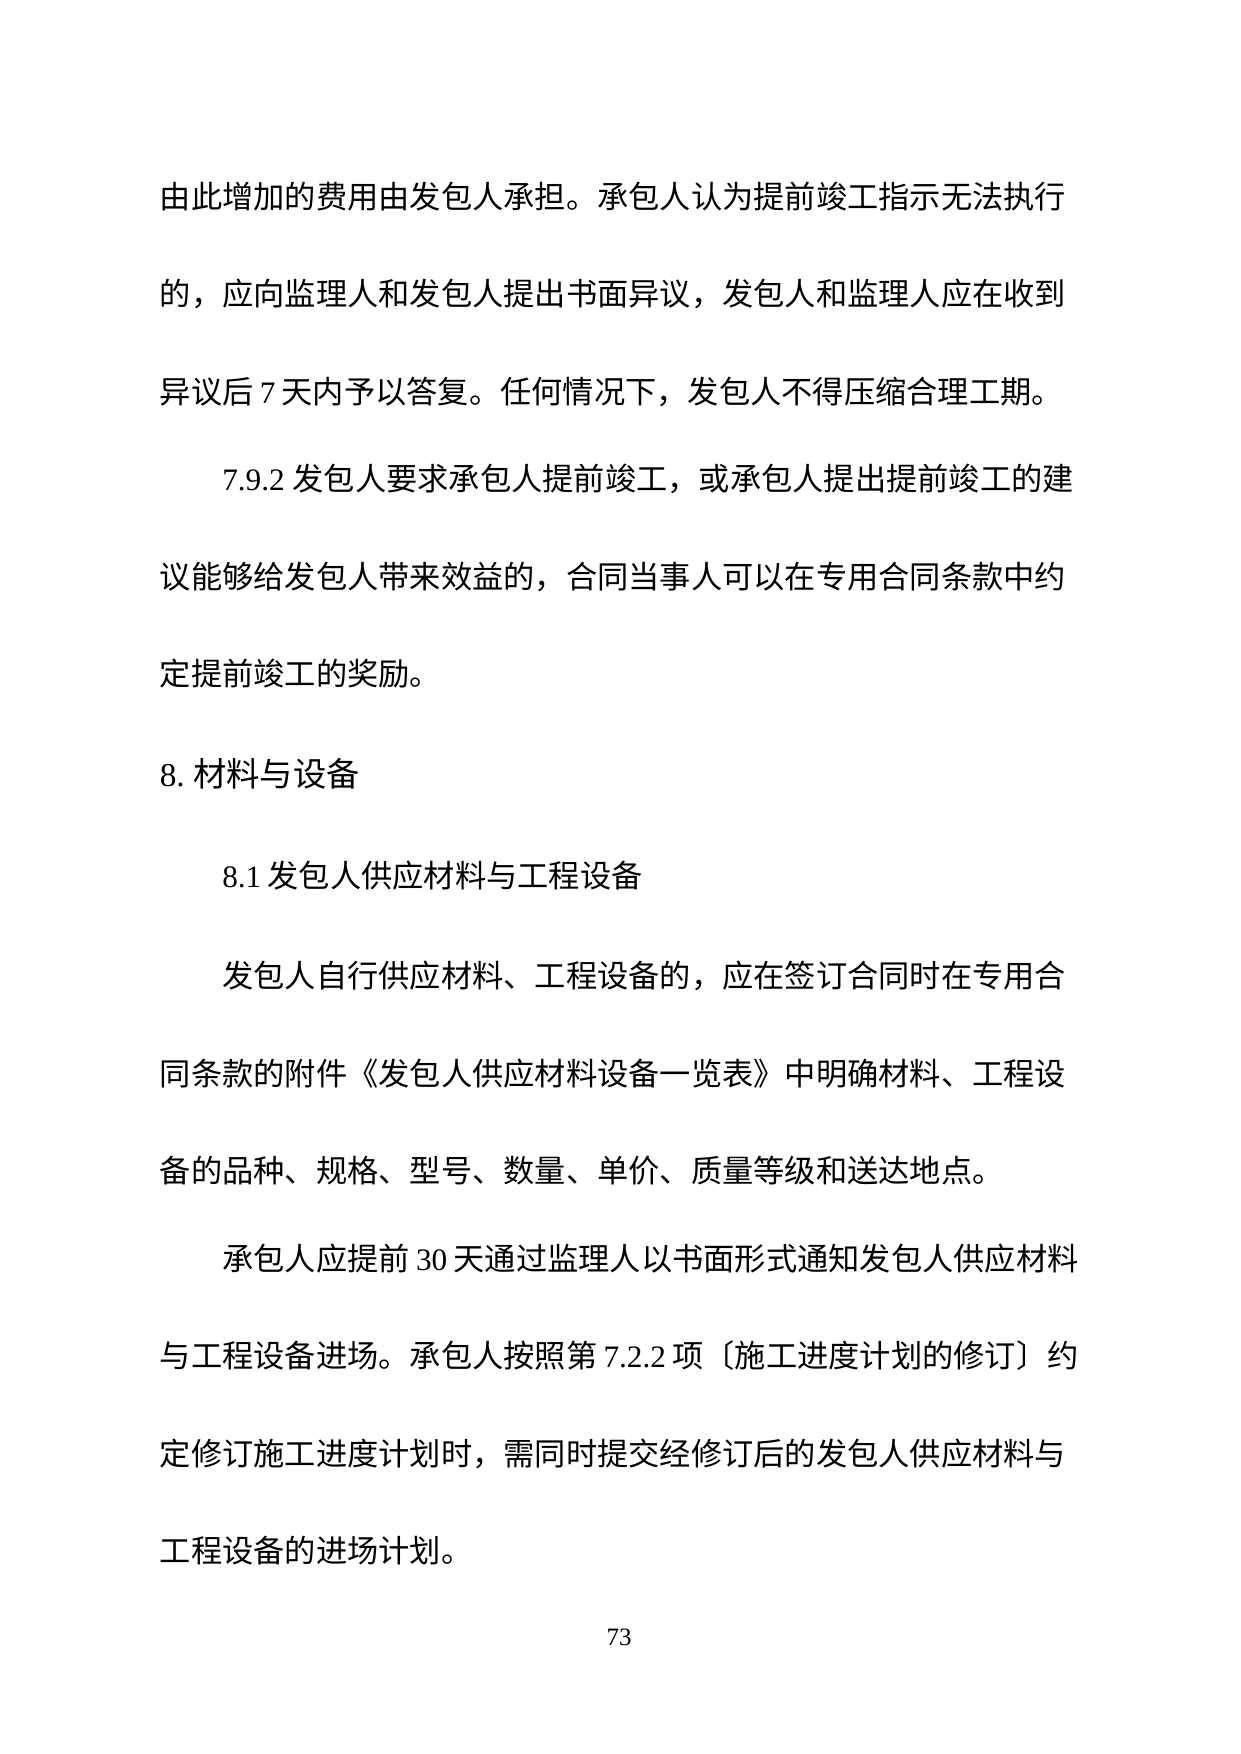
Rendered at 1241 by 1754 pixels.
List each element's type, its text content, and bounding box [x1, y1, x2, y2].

subtitle 8. 材料与设备 [159, 740, 1078, 805]
text 7.9.2 发包人要求承包人提前竣工，或承包人提出提前竣工的建议能够给发包人带来效益的，合同当事人可以在专用合同条款中约定提前竣工的奖励。 [159, 444, 1078, 704]
subtitle 8.1发包人供应材料与工程设备 [159, 841, 1078, 906]
text 承包人应提前30天通过监理人以书面形式通知发包人供应材料与工程设备进场。承包人按照第7.2.2项〔施工进度计划的修订〕约定修订施工进度计划时，需同时提交经修订后的发包人供应材料与工程设备的进场计划。 [159, 1224, 1078, 1581]
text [159, 162, 1078, 422]
text 发包人自行供应材料、工程设备的，应在签订合同时在专用合同条款的附件《发包人供应材料设备一览表》中明确材料、工程设备的品种、规格、型号、数量、单价、质量等级和送达地点。 [159, 941, 1078, 1201]
